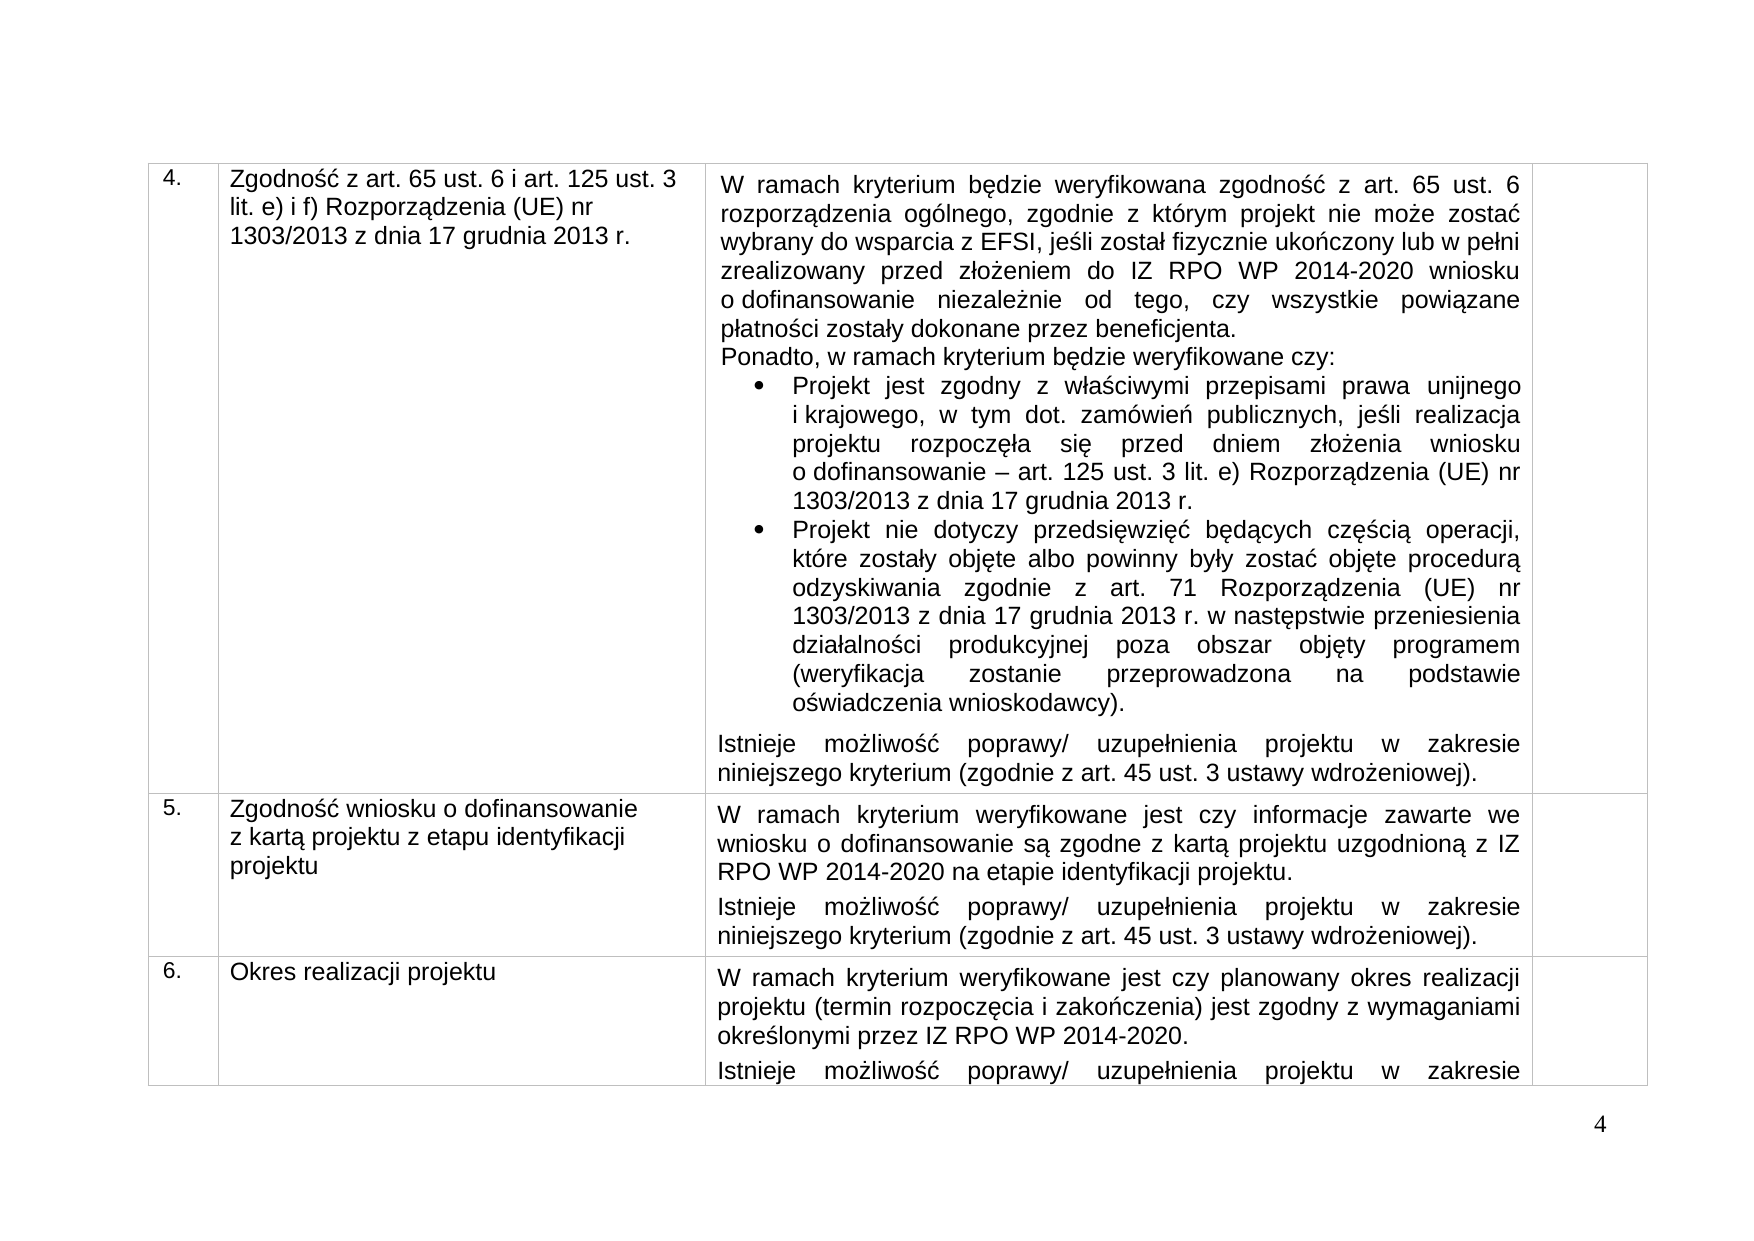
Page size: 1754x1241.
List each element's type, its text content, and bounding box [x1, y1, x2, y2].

table_cell W ramach kryterium weryfikowane jest czy informacje zawarte we wniosku o dofinansowanie są zgodne z kartą projektu uzgodnioną z IZ RPO WP 2014-2020 na etapie identyfikacji projektu. Istnieje możliwość poprawy/ uzupełnienia projektu w zakresie niniejszego kryterium (zgodnie z art. 45 ust. 3 ustawy wdrożeniowej). [706, 794, 1532, 956]
table_cell [1533, 794, 1647, 956]
table_cell Zgodność z art. 65 ust. 6 i art. 125 ust. 3 lit. e) i f) Rozporządzenia (UE) nr 1303/2013 z dnia 17 grudnia 2013 r. [219, 164, 705, 792]
table_cell [149, 794, 218, 956]
table_cell [149, 957, 218, 1084]
table_cell [1533, 164, 1647, 792]
table_cell [149, 164, 218, 792]
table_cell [219, 957, 705, 1084]
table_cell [706, 957, 1532, 1084]
table_cell W ramach kryterium będzie weryfikowana zgodność z art. 65 ust. 6 rozporządzenia ogólnego, zgodnie z którym projekt nie może zostać wybrany do wsparcia z EFSI, jeśli został fizycznie ukończony lub w pełni zrealizowany przed złożeniem do IZ RPO WP 2014-2020 wniosku o dofinansowanie niezależnie od tego, czy wszystkie powiązane płatności zostały dokonane przez beneficjenta. Ponadto, w ramach kryterium będzie weryfikowane czy: Projekt jest zgodny z właściwymi przepisami prawa unijnego i krajowego, w tym dot. zamówień publicznych, jeśli realizacja projektu rozpoczęła się przed dniem złożenia wniosku o dofinansowanie – art. 125 ust. 3 lit. e) Rozporządzenia (UE) nr 1303/2013 z dnia 17 grudnia 2013 r. Projekt nie dotyczy przedsięwzięć będących częścią operacji, które zostały objęte albo powinny były zostać objęte procedurą odzyskiwania zgodnie z art. 71 Rozporządzenia (UE) nr 1303/2013 z dnia 17 grudnia 2013 r. w następstwie przeniesienia działalności produkcyjnej poza obszar objęty programem (weryfikacja zostanie przeprowadzona na podstawie oświadczenia wnioskodawcy). Istnieje możliwość poprawy/ uzupełnienia projektu w zakresie niniejszego kryterium (zgodnie z art. 45 ust. 3 ustawy wdrożeniowej). [706, 164, 1532, 792]
table_cell Zgodność wniosku o dofinansowanie z kartą projektu z etapu identyfikacji projektu [219, 794, 705, 956]
table_cell [1533, 957, 1647, 1084]
